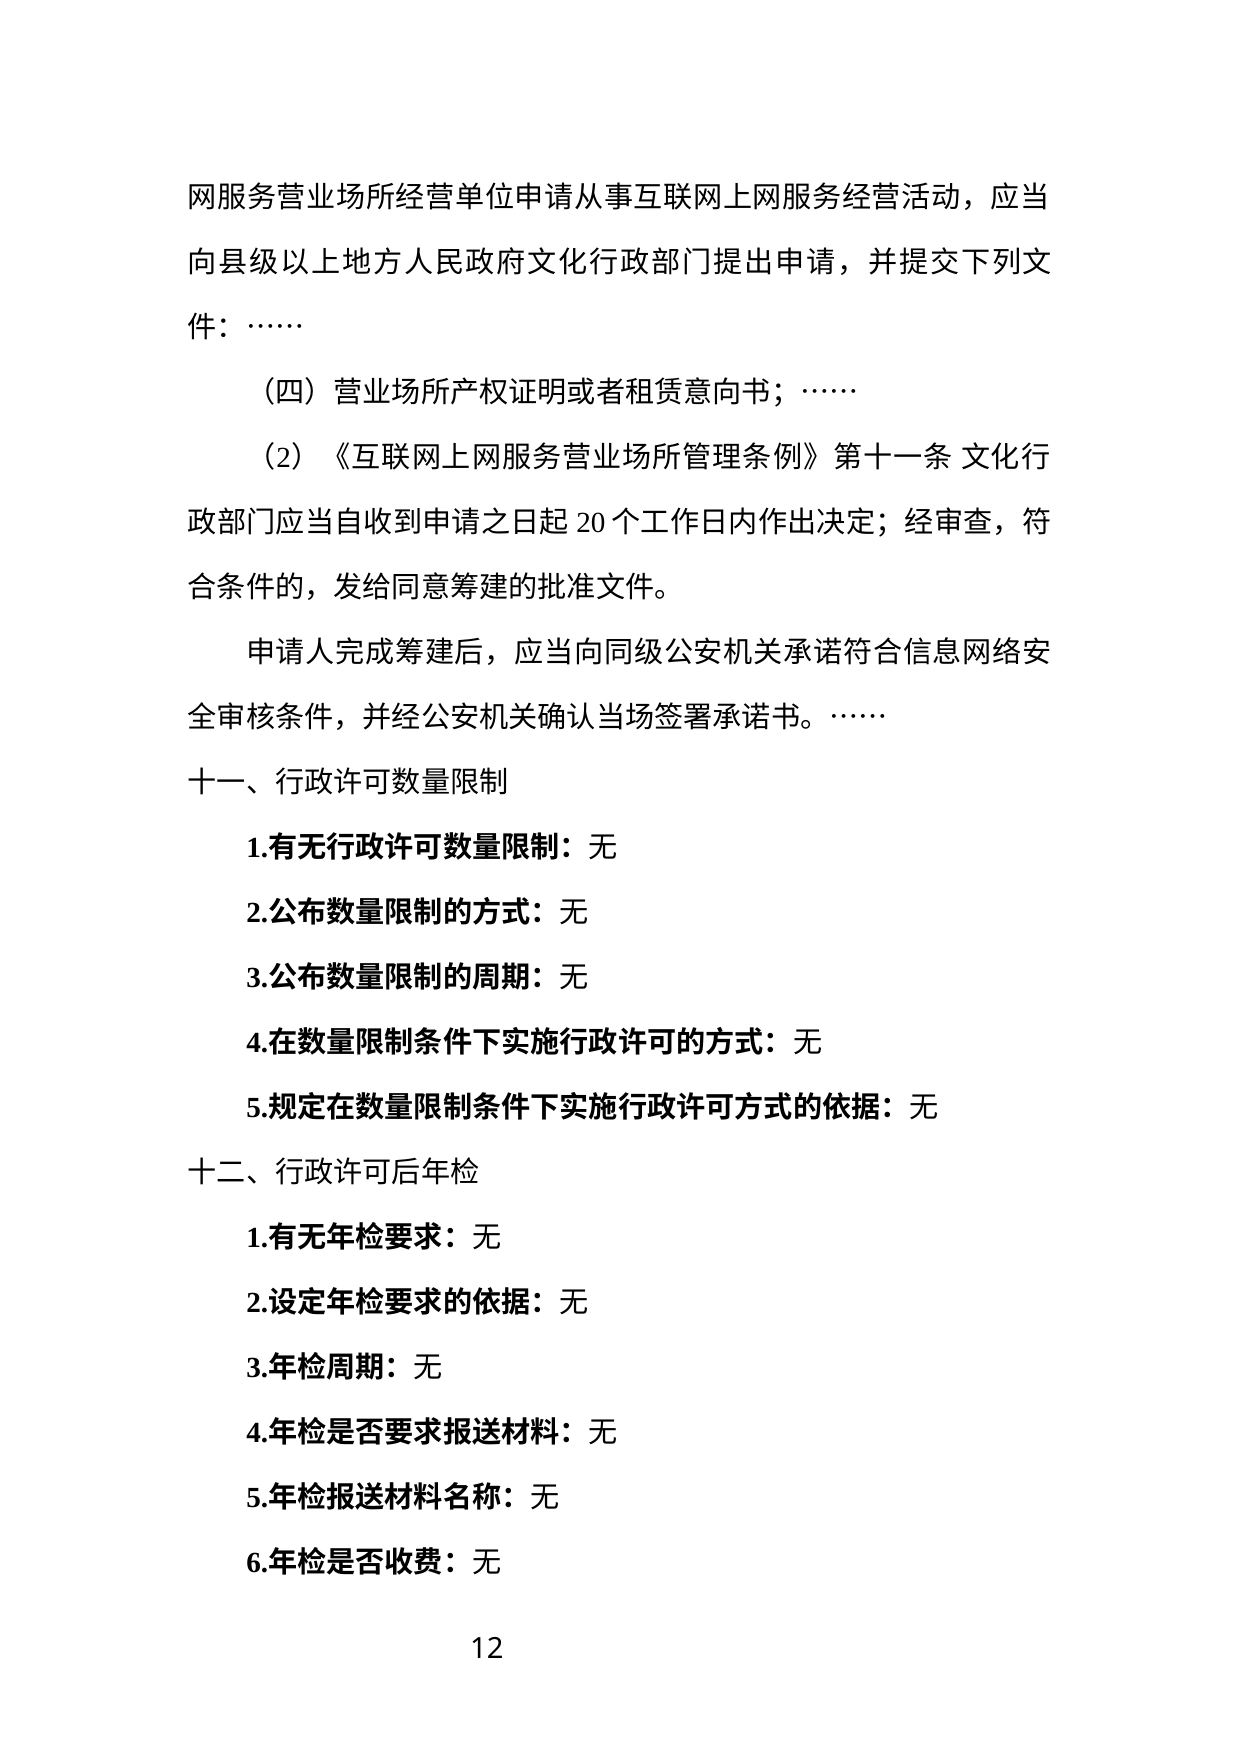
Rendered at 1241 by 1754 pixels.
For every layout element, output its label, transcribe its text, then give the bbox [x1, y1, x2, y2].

list （2）《互联网上网服务营业场所管理条例》第十一条 文化行政部门应当自收到申请之日起20个工作日内作出决定；经审查，符合条件的，发给同意筹建的批准文件。 [187, 422, 1053, 617]
list 4.年检是否要求报送材料：无 [187, 1397, 1053, 1462]
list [187, 162, 1053, 357]
list （四）营业场所产权证明或者租赁意向书；…… [187, 357, 1053, 422]
list 3.年检周期：无 [187, 1332, 1053, 1397]
list 3.公布数量限制的周期：无 [187, 942, 1053, 1007]
list 申请人完成筹建后，应当向同级公安机关承诺符合信息网络安全审核条件，并经公安机关确认当场签署承诺书。…… [187, 617, 1053, 747]
list 2.公布数量限制的方式：无 [187, 877, 1053, 942]
list 1.有无年检要求：无 [187, 1202, 1053, 1267]
list 6.年检是否收费：无 [187, 1527, 1053, 1592]
list 2.设定年检要求的依据：无 [187, 1267, 1053, 1332]
list 十一、行政许可数量限制 [187, 747, 1053, 812]
list 4.在数量限制条件下实施行政许可的方式：无 [187, 1007, 1053, 1072]
list 十二、行政许可后年检 [187, 1137, 1053, 1202]
list 1.有无行政许可数量限制：无 [187, 812, 1053, 877]
list 5.年检报送材料名称：无 [187, 1462, 1053, 1527]
list 5.规定在数量限制条件下实施行政许可方式的依据：无 [187, 1072, 1053, 1137]
